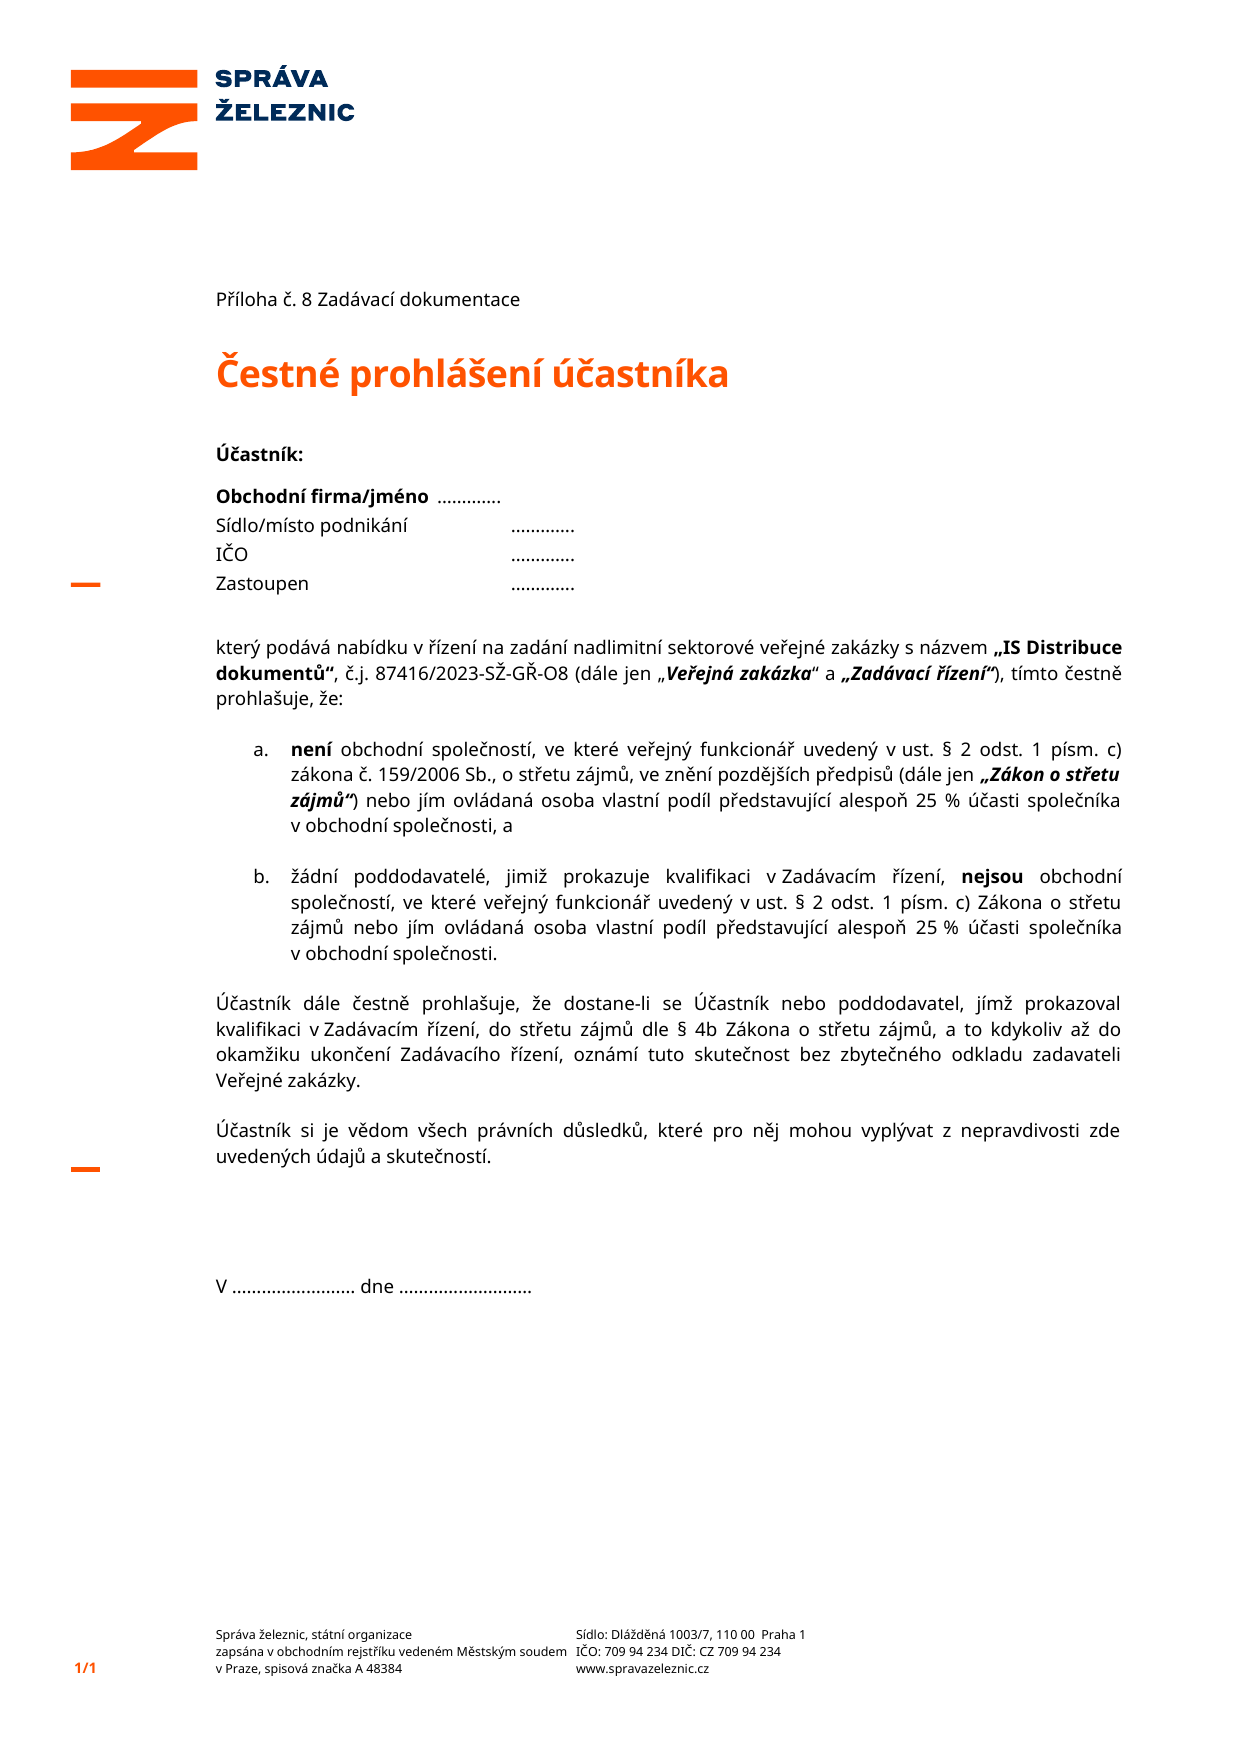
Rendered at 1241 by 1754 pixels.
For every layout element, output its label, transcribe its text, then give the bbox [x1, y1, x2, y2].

list není obchodní společností, ve které veřejný funkcionář uvedený v ust. § 2 odst. 1 písm. c) zákona č. 159/2006 Sb., o střetu zájmů, ve znění pozdějších předpisů (dále jen „Zákon o střetu zájmů“) nebo jím ovládaná osoba vlastní podíl představující alespoň 25 % účasti společníka v obchodní společnosti, a [253, 736, 1122, 838]
text V ………………….… dne ……………………… [216, 1270, 1121, 1299]
text Příloha č. 8 Zadávací dokumentace [216, 286, 1122, 311]
text Účastník si je vědom všech právních důsledků, které pro něj mohou vyplývat z nepravdivosti zde uvedených údajů a skutečností. [216, 1118, 1122, 1169]
list žádní poddodavatelé, jimiž prokazuje kvalifikaci v Zadávacím řízení, nejsou obchodní společností, ve které veřejný funkcionář uvedený v ust. § 2 odst. 1 písm. c) Zákona o střetu zájmů nebo jím ovládaná osoba vlastní podíl představující alespoň 25 % účasti společníka v obchodní společnosti. [253, 864, 1122, 966]
text Sídlo/místo podnikání …………. [216, 509, 1122, 538]
text který podává nabídku v řízení na zadání nadlimitní sektorové veřejné zakázky s názvem „IS Distribuce dokumentů“, č.j. 87416/2023-SŽ-GŘ-O8 (dále jen „Veřejná zakázka“ a „Zadávací řízení“), tímto čestně prohlašuje, že: [216, 634, 1122, 711]
text Účastník dále čestně prohlašuje, že dostane-li se Účastník nebo poddodavatel, jímž prokazoval kvalifikaci v Zadávacím řízení, do střetu zájmů dle § 4b Zákona o střetu zájmů, a to kdykoliv až do okamžiku ukončení Zadávacího řízení, oznámí tuto skutečnost bez zbytečného odkladu zadavateli Veřejné zakázky. [216, 991, 1122, 1093]
text Obchodní firma/jméno …………. [216, 481, 1122, 509]
text Zastoupen …………. [216, 567, 1122, 596]
subtitle Čestné prohlášení účastníka [216, 347, 1122, 398]
text IČO …………. [216, 538, 1122, 567]
text Účastník: [216, 437, 1122, 468]
